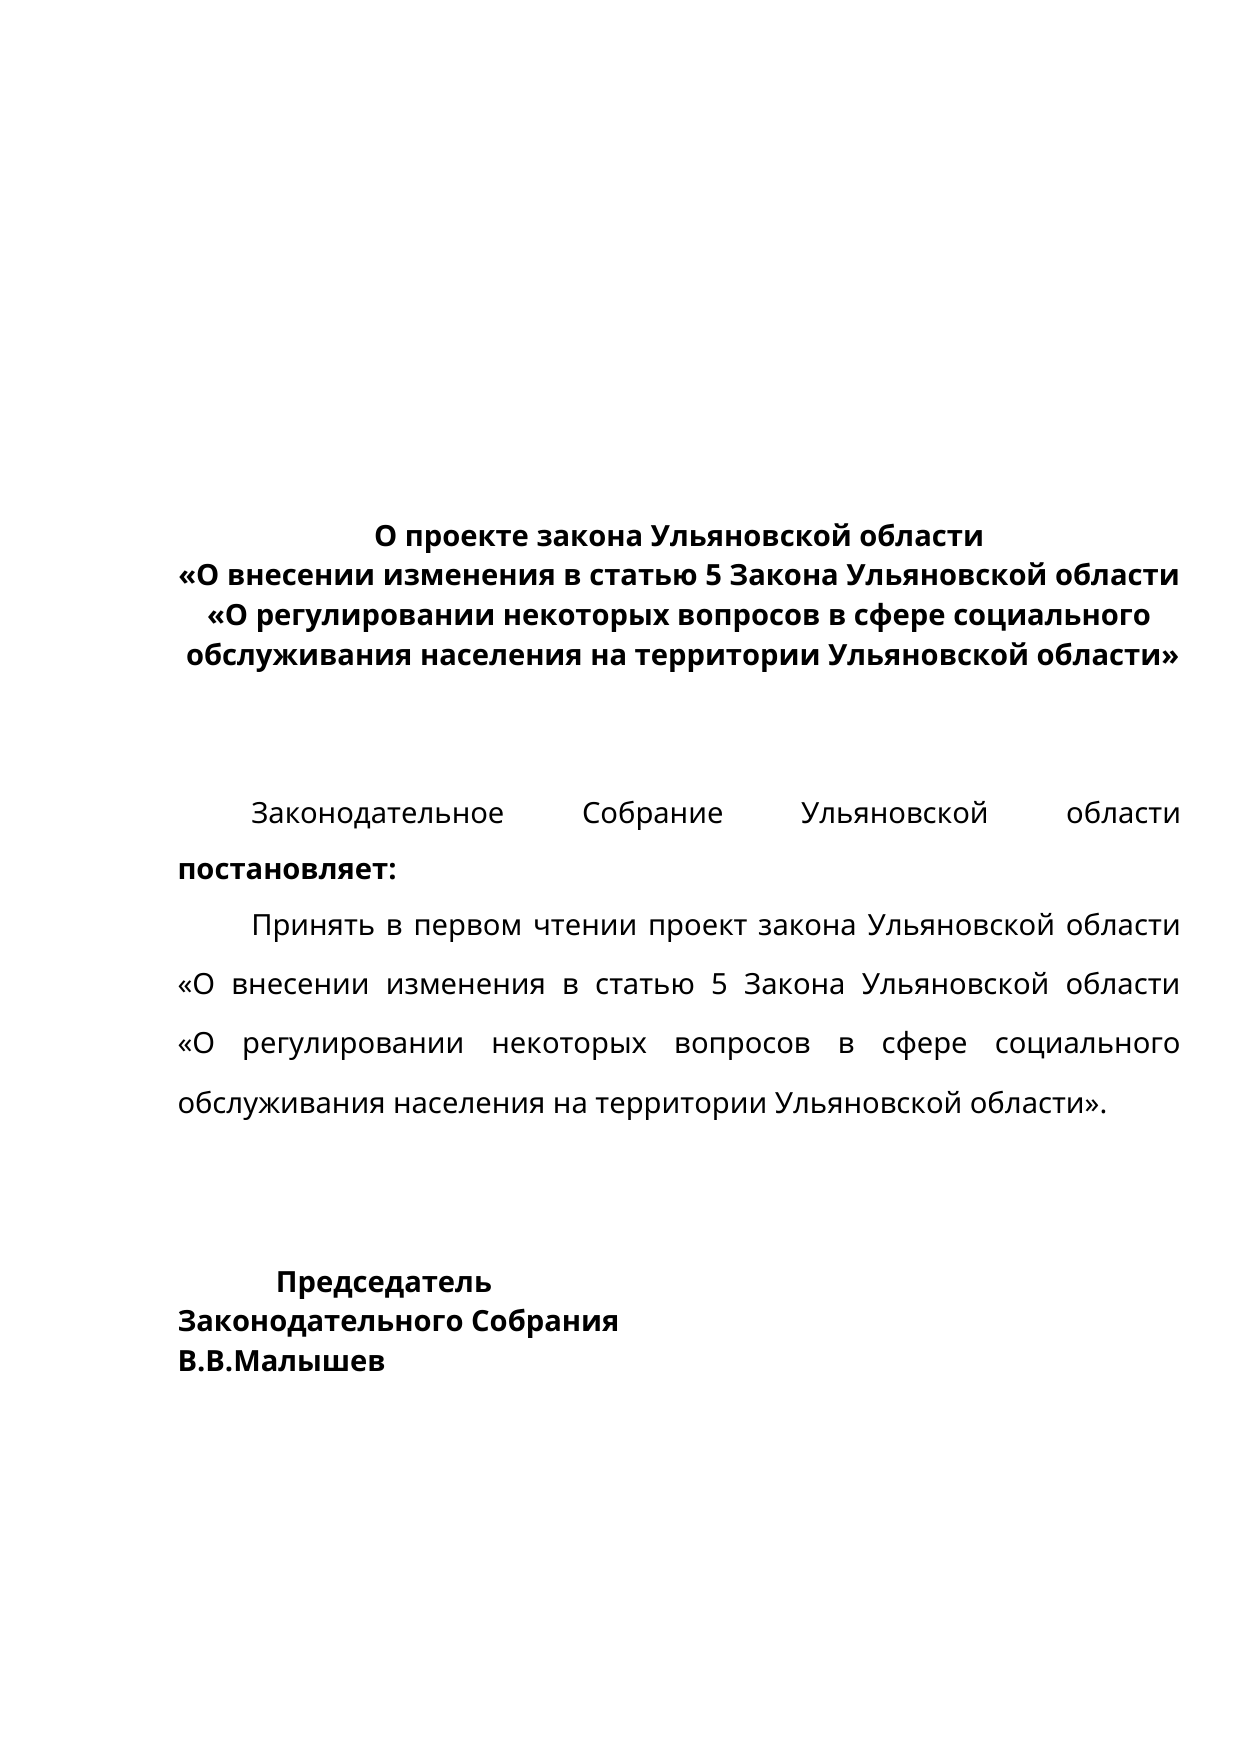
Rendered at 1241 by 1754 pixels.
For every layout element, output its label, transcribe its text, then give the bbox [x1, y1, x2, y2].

text обслуживания населения на территории Ульяновской области» [177, 634, 1181, 674]
text «О регулировании некоторых вопросов в сфере социального [177, 594, 1181, 634]
text Законодательное Собрание Ульяновской области постановляет: [177, 793, 1181, 888]
text Законодательного Собрания В.В.Малышев [177, 1301, 1181, 1380]
text Председатель [177, 1261, 1181, 1301]
text О проекте закона Ульяновской области [177, 515, 1181, 555]
text Принять в первом чтении проект закона Ульяновской области «О внесении изменения в статью 5 Закона Ульяновской области «О регулировании некоторых вопросов в сфере социального обслуживания населения на территории Ульяновской области». [177, 904, 1181, 1122]
text «О внесении изменения в статью 5 Закона Ульяновской области [177, 555, 1181, 594]
